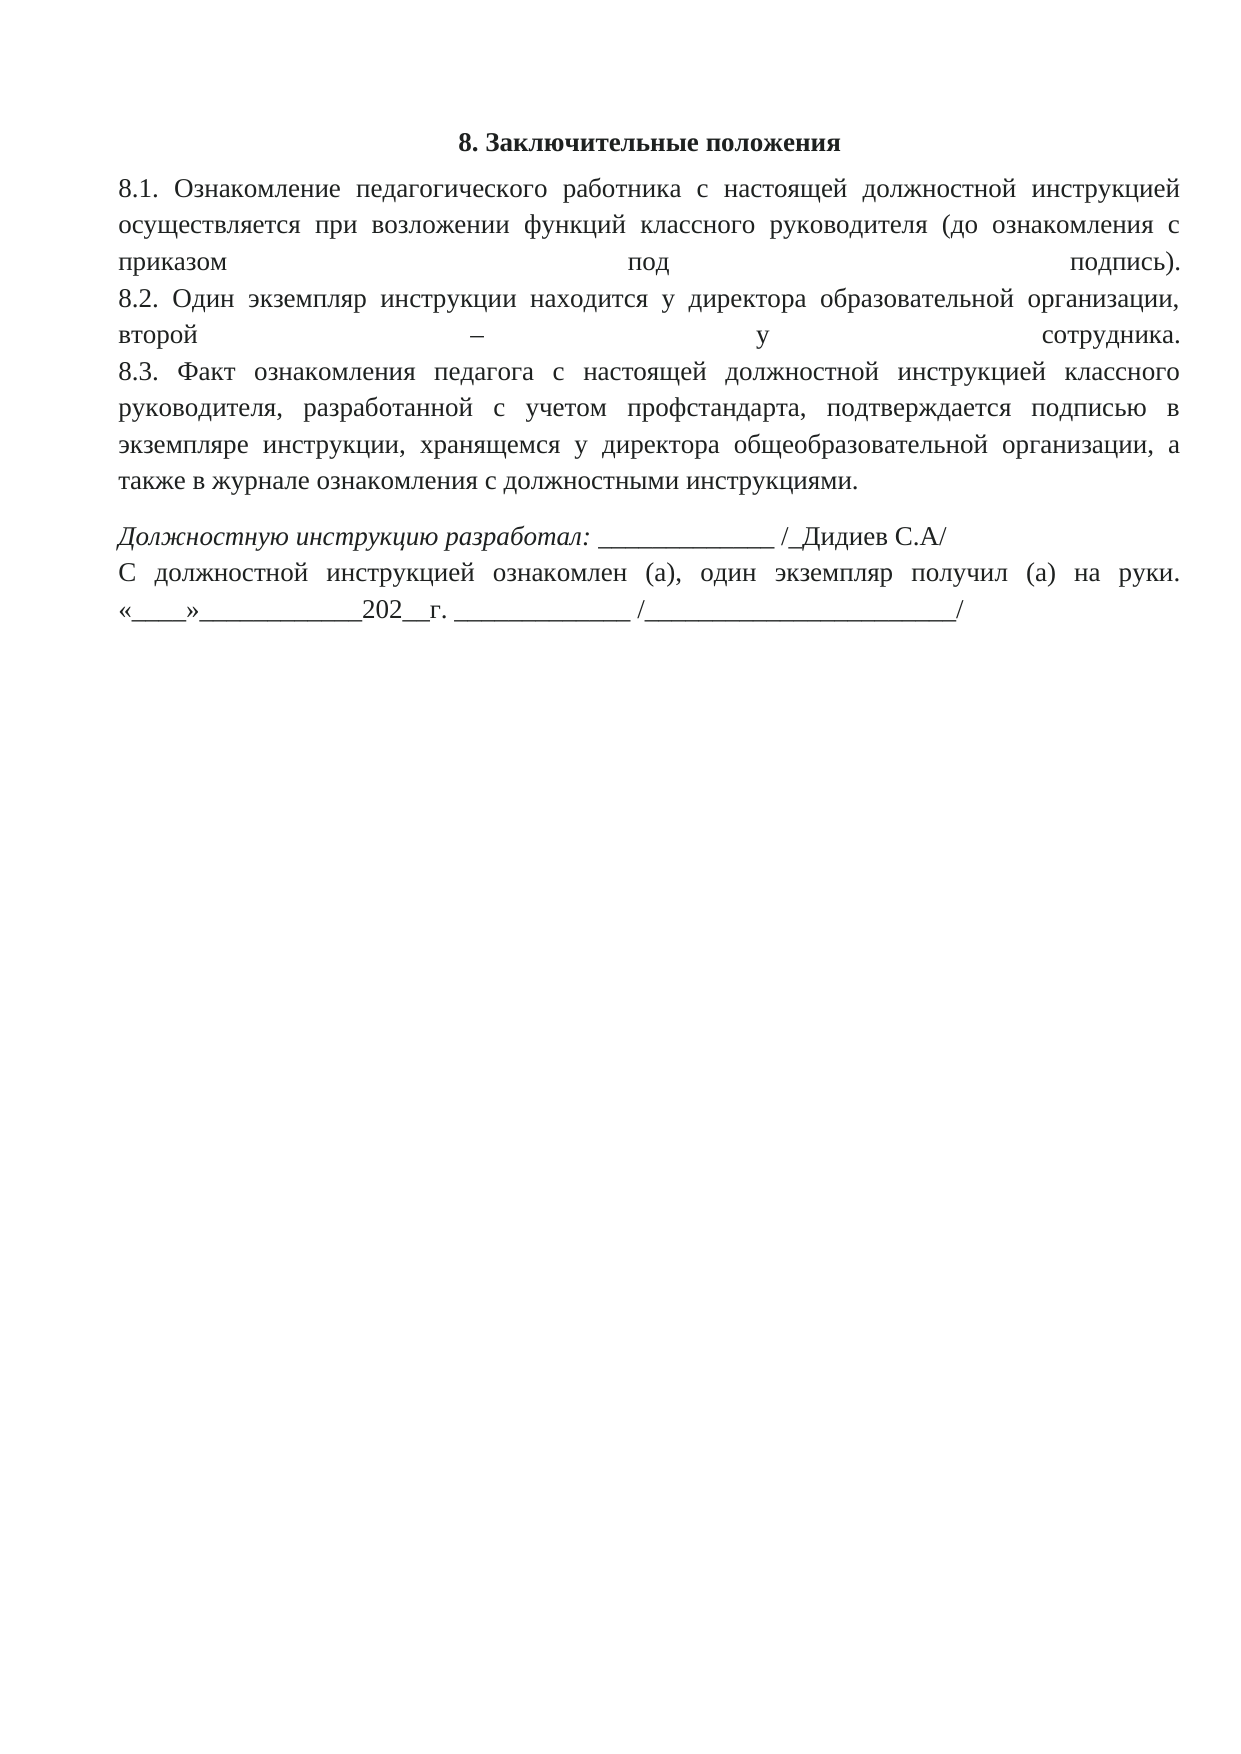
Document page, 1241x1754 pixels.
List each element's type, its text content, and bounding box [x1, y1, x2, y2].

text 8.1. Ознакомление педагогического работника с настоящей должностной инструкцией осуществляется при возложении функций классного руководителя (до ознакомления с приказом под подпись). 8.2. Один экземпляр инструкции находится у директора образовательной организации, второй – у сотрудника. 8.3. Факт ознакомления педагога с настоящей должностной инструкцией классного руководителя, разработанной с учетом профстандарта, подтверждается подписью в экземпляре инструкции, хранящемся у директора общеобразовательной организации, а также в журнале ознакомления с должностными инструкциями. [118, 167, 1181, 496]
text С должностной инструкцией ознакомлен (а), один экземпляр получил (а) на руки. «____»____________202__г. _____________ /_______________________/ [118, 551, 1181, 624]
text 8. Заключительные положения [118, 118, 1181, 157]
text Должностную инструкцию разработал: _____________ /_Дидиев С.А/ [118, 514, 1181, 551]
